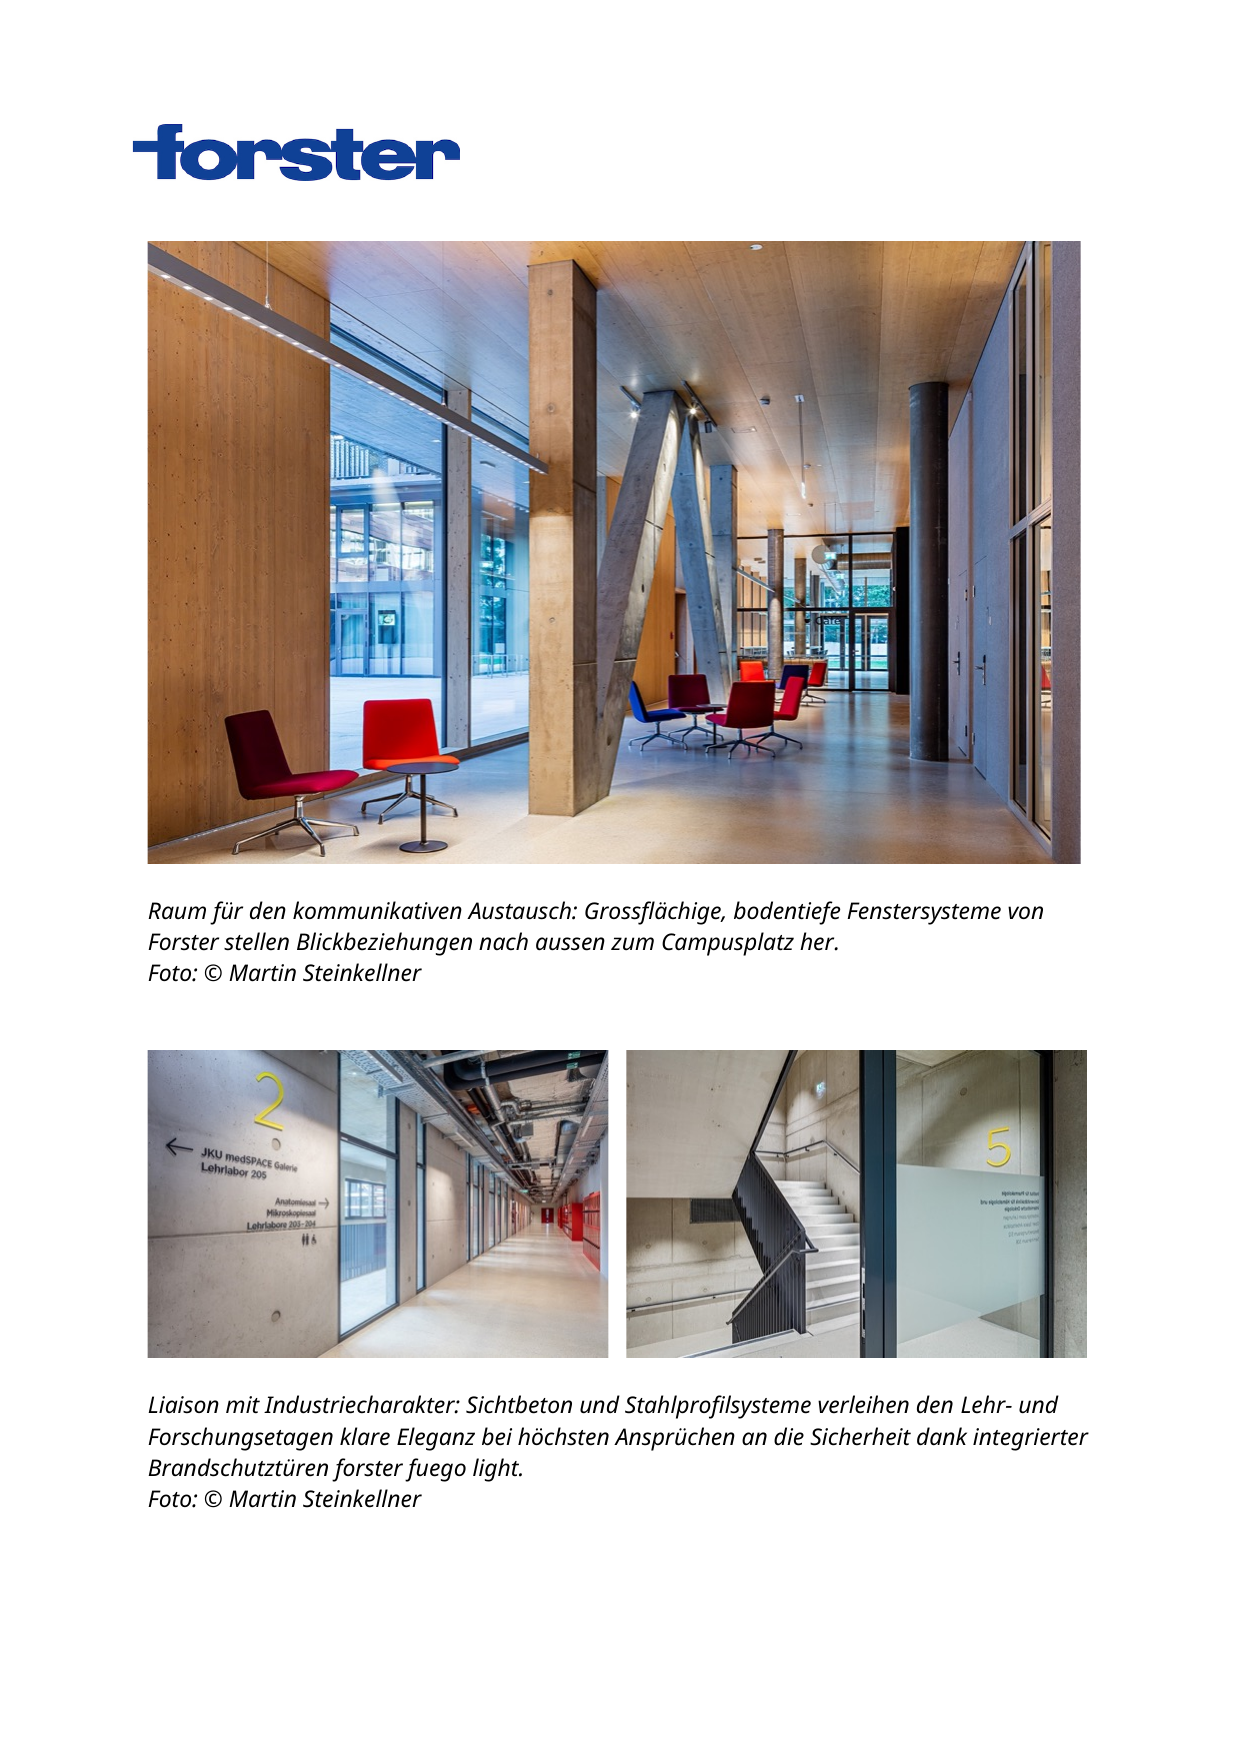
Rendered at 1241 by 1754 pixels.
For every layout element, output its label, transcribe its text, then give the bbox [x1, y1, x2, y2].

picture [132, 124, 460, 181]
text Foto: © Martin Steinkellner [148, 1483, 1092, 1608]
text Liaison mit Industriecharakter: Sichtbeton und Stahlprofilsysteme verleihen den Lehr- und Forschungsetagen klare Eleganz bei höchsten Ansprüchen an die Sicherheit dank integrierter Brandschutztüren forster fuego light. [148, 1389, 1092, 1483]
picture [147, 241, 1081, 864]
picture [626, 1050, 1087, 1358]
text Raum für den kommunikativen Austausch: Grossflächige, bodentiefe Fenstersysteme von Forster stellen Blickbeziehungen nach aussen zum Campusplatz her. Foto: © Martin Steinkellner [148, 894, 1092, 988]
picture [147, 1050, 609, 1358]
